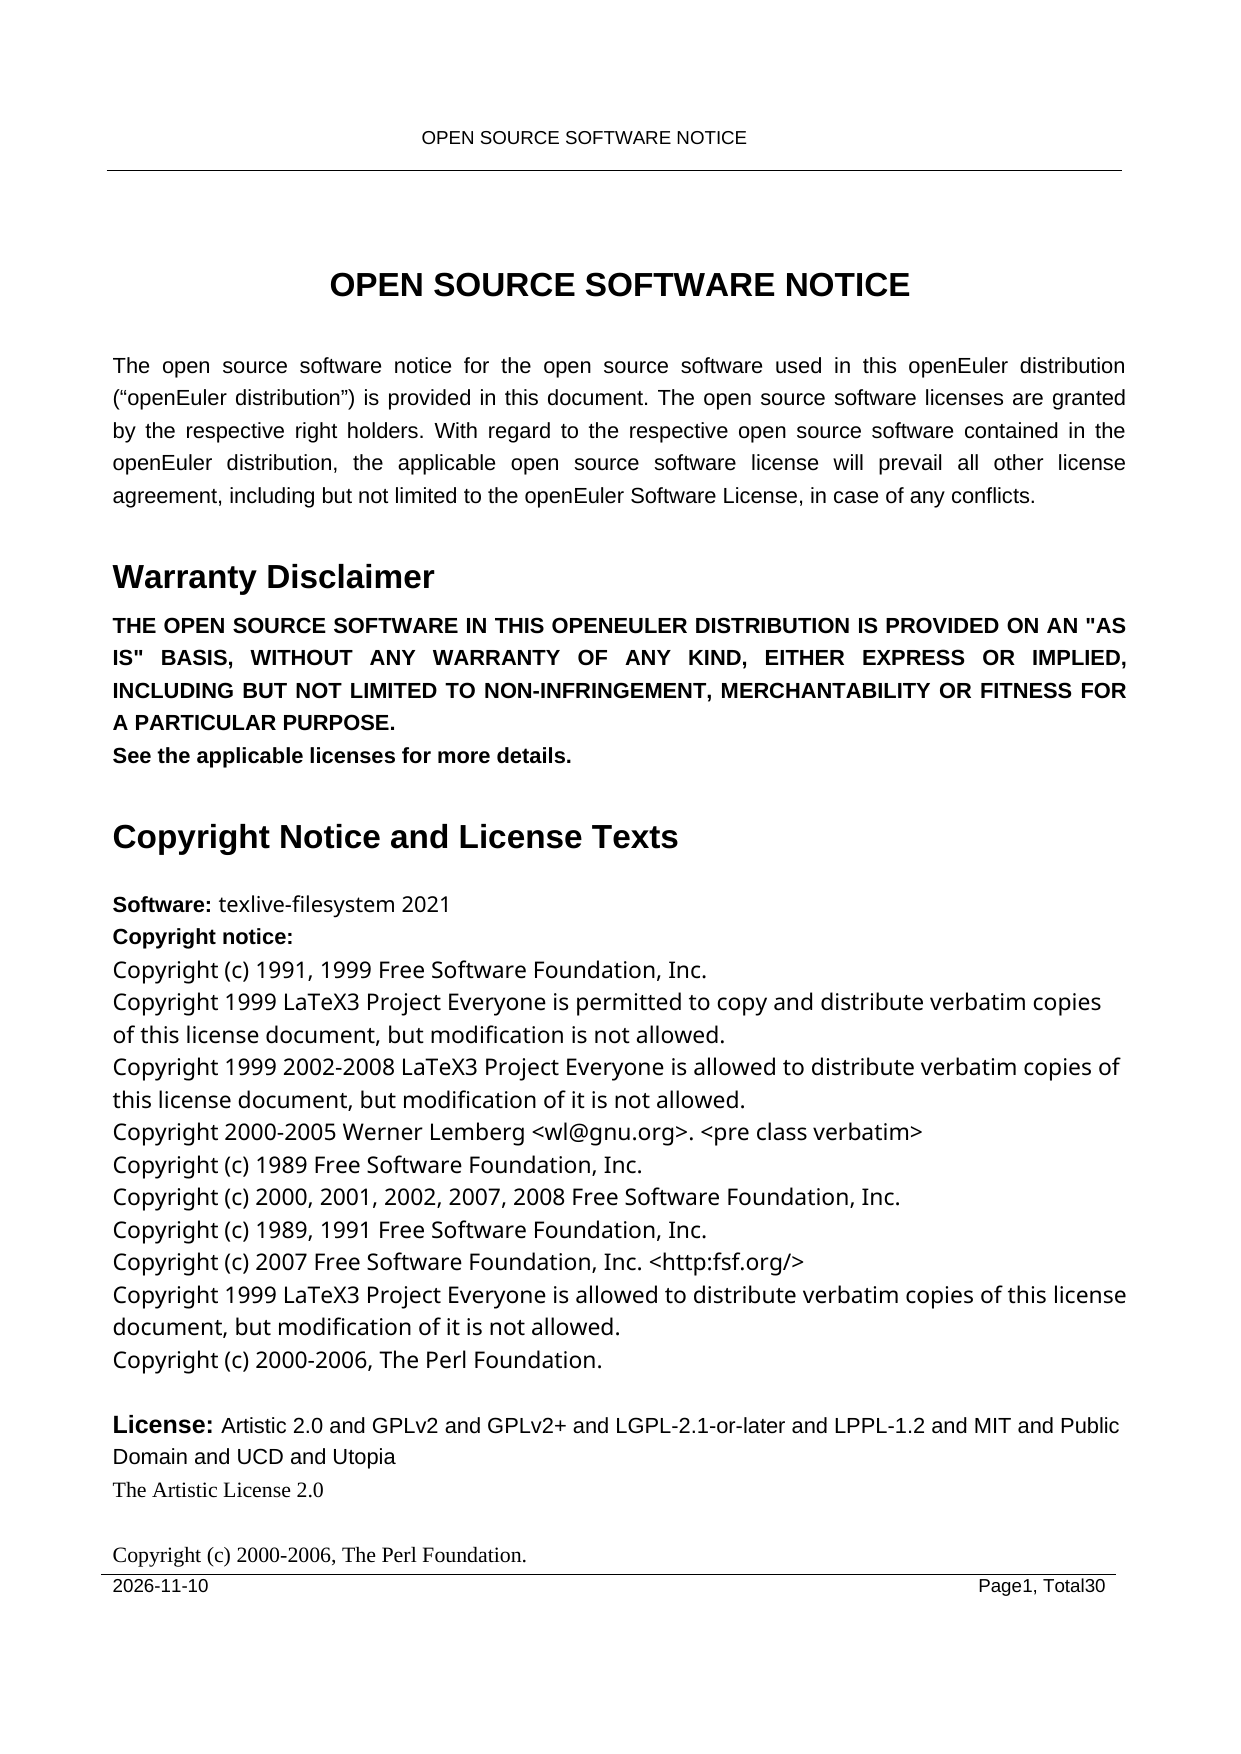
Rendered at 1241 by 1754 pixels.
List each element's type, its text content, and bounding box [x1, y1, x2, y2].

text License: Artistic 2.0 and GPLv2 and GPLv2+ and LGPL-2.1-or-later and LPPL-1.2 and MIT and Public Domain and UCD and Utopia [112, 1408, 1128, 1473]
text Copyright notice: [112, 921, 1128, 953]
text The Artistic License 2.0 [112, 1473, 1128, 1506]
text Copyright (c) 1991, 1999 Free Software Foundation, Inc. Copyright 1999 LaTeX3 Project Everyone is permitted to copy and distribute verbatim copies of this license document, but modification is not allowed. Copyright 1999 2002-2008 LaTeX3 Project Everyone is allowed to distribute verbatim copies of this license document, but modification of it is not allowed. Copyright 2000-2005 Werner Lemberg <wl@gnu.org>. <pre class verbatim> Copyright (c) 1989 Free Software Foundation, Inc. Copyright (c) 2000, 2001, 2002, 2007, 2008 Free Software Foundation, Inc. Copyright (c) 1989, 1991 Free Software Foundation, Inc. Copyright (c) 2007 Free Software Foundation, Inc. <http:fsf.org/> Copyright 1999 LaTeX3 Project Everyone is allowed to distribute verbatim copies of this license document, but modification of it is not allowed. Copyright (c) 2000-2006, The Perl Foundation. [112, 953, 1128, 1408]
text The open source software notice for the open source software used in this openEuler distribution (“openEuler distribution”) is provided in this document. The open source software licenses are granted by the respective right holders. With regard to the respective open source software contained in the openEuler distribution, the applicable open source software license will prevail all other license agreement, including but not limited to the openEuler Software License, in case of any conflicts. [112, 349, 1128, 511]
text THE OPEN SOURCE SOFTWARE IN THIS OPENEULER DISTRIBUTION IS PROVIDED ON AN "AS IS" BASIS, WITHOUT ANY WARRANTY OF ANY KIND, EITHER EXPRESS OR IMPLIED, INCLUDING BUT NOT LIMITED TO NON-INFRINGEMENT, MERCHANTABILITY OR FITNESS FOR A PARTICULAR PURPOSE. See the applicable licenses for more details. [112, 609, 1128, 771]
text OPEN SOURCE SOFTWARE NOTICE [112, 251, 1128, 316]
text Warranty Disclaimer [112, 544, 1128, 609]
text Software: texlive-filesystem 2021 [112, 888, 1128, 921]
text Copyright Notice and License Texts [112, 804, 1128, 869]
text Copyright (c) 2000-2006, The Perl Foundation. [112, 1538, 1128, 1571]
